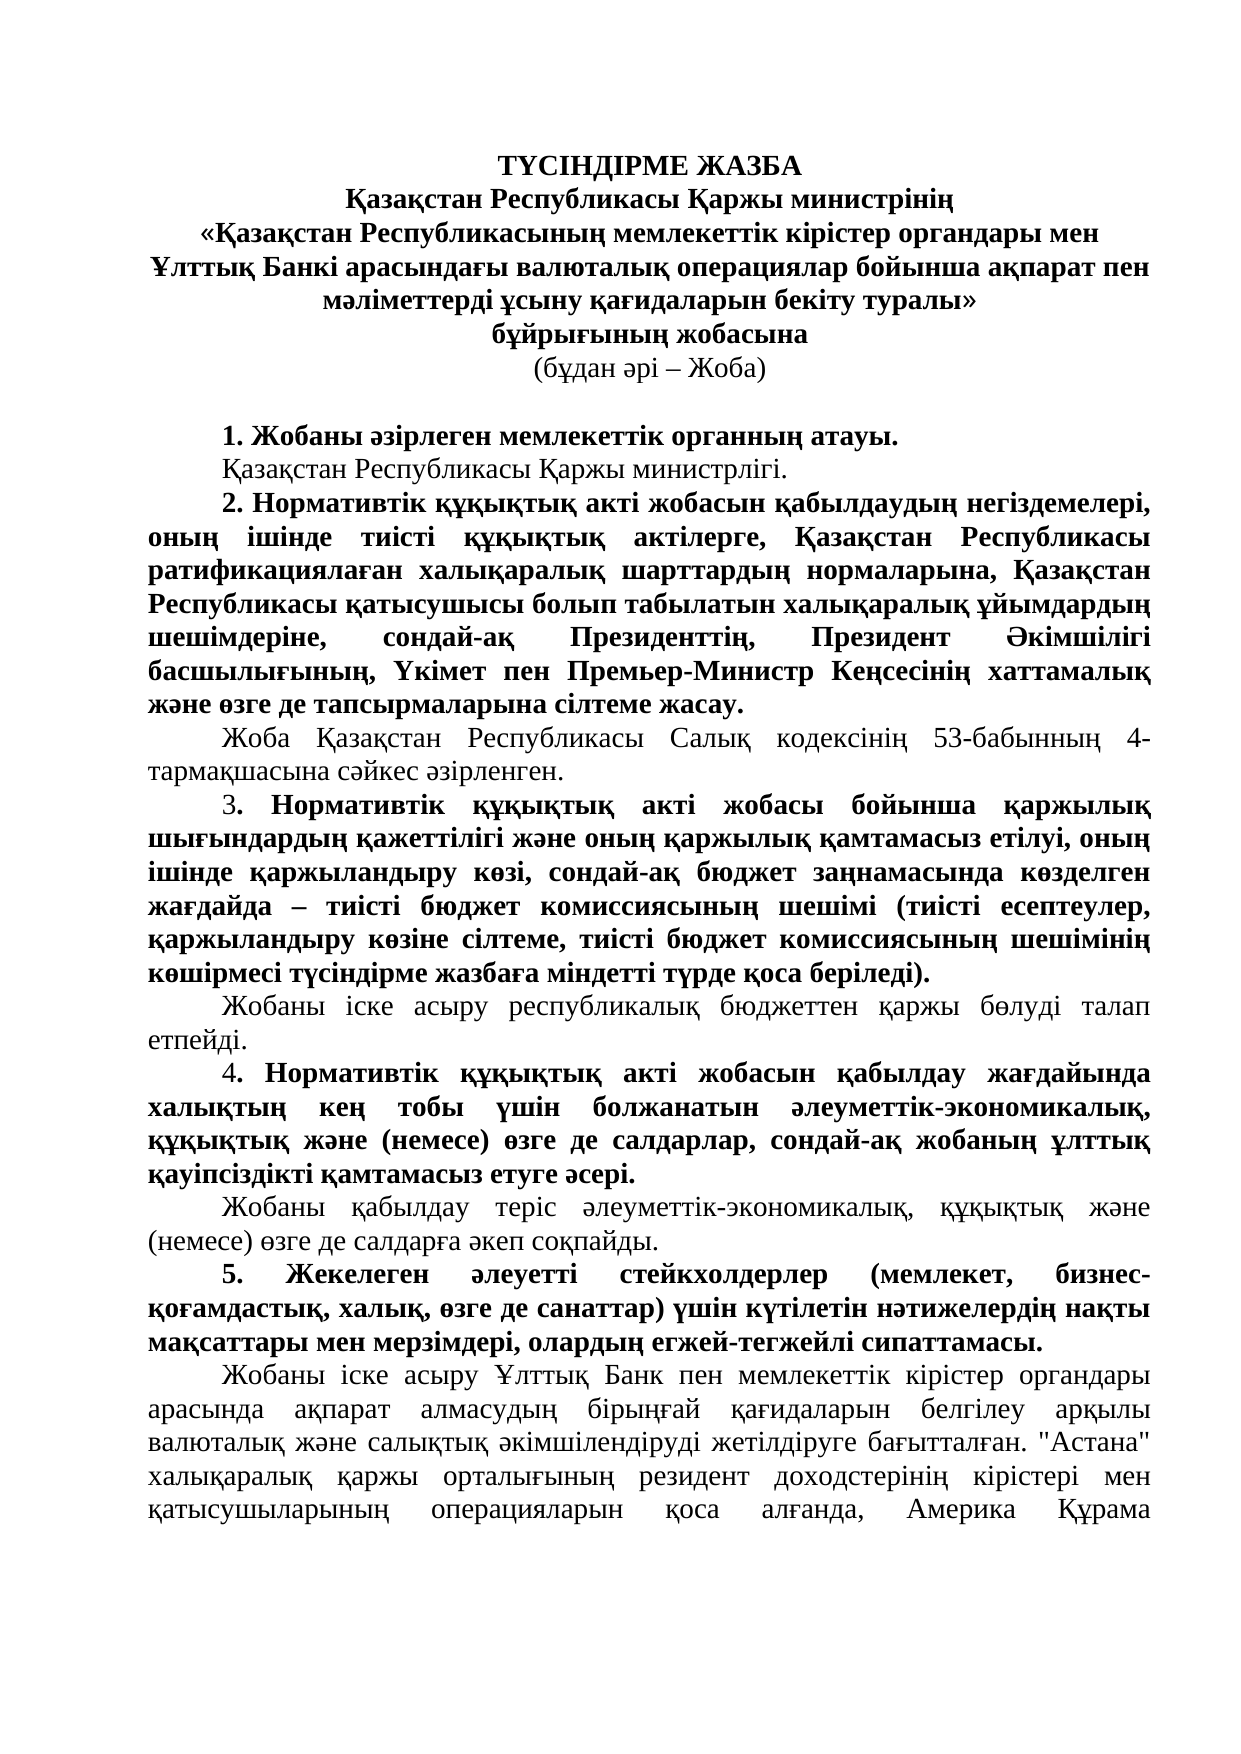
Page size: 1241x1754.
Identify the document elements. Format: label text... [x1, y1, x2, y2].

text «Қазақстан Республикасының мемлекеттік кірістер органдары мен Ұлттық Банкі арасындағы валюталық операциялар бойынша ақпарат пен мәліметтерді ұсыну қағидаларын бекіту туралы» [148, 216, 1152, 316]
text (бұдан әрі – Жоба) [148, 350, 1152, 383]
text Жобаны іске асыру республикалық бюджеттен қаржы бөлуді талап етпейді. [148, 988, 1152, 1055]
text 4. Нормативтік құқықтық акті жобасын қабылдау жағдайында халықтың кең тобы үшін болжанатын әлеуметтік-экономикалық, құқықтық және (немесе) өзге де салдарлар, сондай-ақ жобаның ұлттық қауіпсіздікті қамтамасыз етуге әсері. [148, 1055, 1152, 1189]
text 1. Жобаны әзірлеген мемлекеттік органның атауы. [148, 418, 1152, 452]
text 3. Нормативтік құқықтық акті жобасы бойынша қаржылық шығындардың қажеттілігі және оның қаржылық қамтамасыз етілуі, оның ішінде қаржыландыру көзі, сондай-ақ бюджет заңнамасында көзделген жағдайда – тиісті бюджет комиссиясының шешімі (тиісті есептеулер, қаржыландыру көзіне сілтеме, тиісті бюджет комиссиясының шешімінің көшірмесі түсіндірме жазбаға міндетті түрде қоса беріледі). [148, 787, 1152, 988]
text 2. Нормативтік құқықтық акті жобасын қабылдаудың негіздемелері, оның ішінде тиісті құқықтық актілерге, Қазақстан Республикасы ратификациялаған халықаралық шарттардың нормаларына, Қазақстан Республикасы қатысушысы болып табылатын халықаралық ұйымдардың шешімдеріне, сондай-ақ Президенттің, Президент Әкімшілігі басшылығының, Үкімет пен Премьер-Министр Кеңсесінің хаттамалық және өзге де тапсырмаларына сілтеме жасау. [148, 485, 1152, 720]
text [148, 1357, 1152, 1589]
text бұйрығының жобасына [148, 316, 1152, 350]
text Қазақстан Республикасы Қаржы министрінің [148, 181, 1152, 215]
text 5. Жекелеген әлеуетті стейкхолдерлер (мемлекет, бизнес-қоғамдастық, халық, өзге де санаттар) үшін күтілетін нәтижелердің нақты мақсаттары мен мерзімдері, олардың егжей-тегжейлі сипаттамасы. [148, 1257, 1152, 1357]
text ТҮСІНДІРМЕ ЖАЗБА [148, 148, 1152, 181]
text Жобаны қабылдау теріс әлеуметтік-экономикалық, құқықтық және (немесе) өзге де салдарға әкеп соқпайды. [148, 1189, 1152, 1257]
text Жоба Қазақстан Республикасы Салық кодексінің 53-бабынның 4-тармақшасына сәйкес әзірленген. [148, 720, 1152, 787]
text Қазақстан Республикасы Қаржы министрлігі. [148, 452, 1152, 485]
